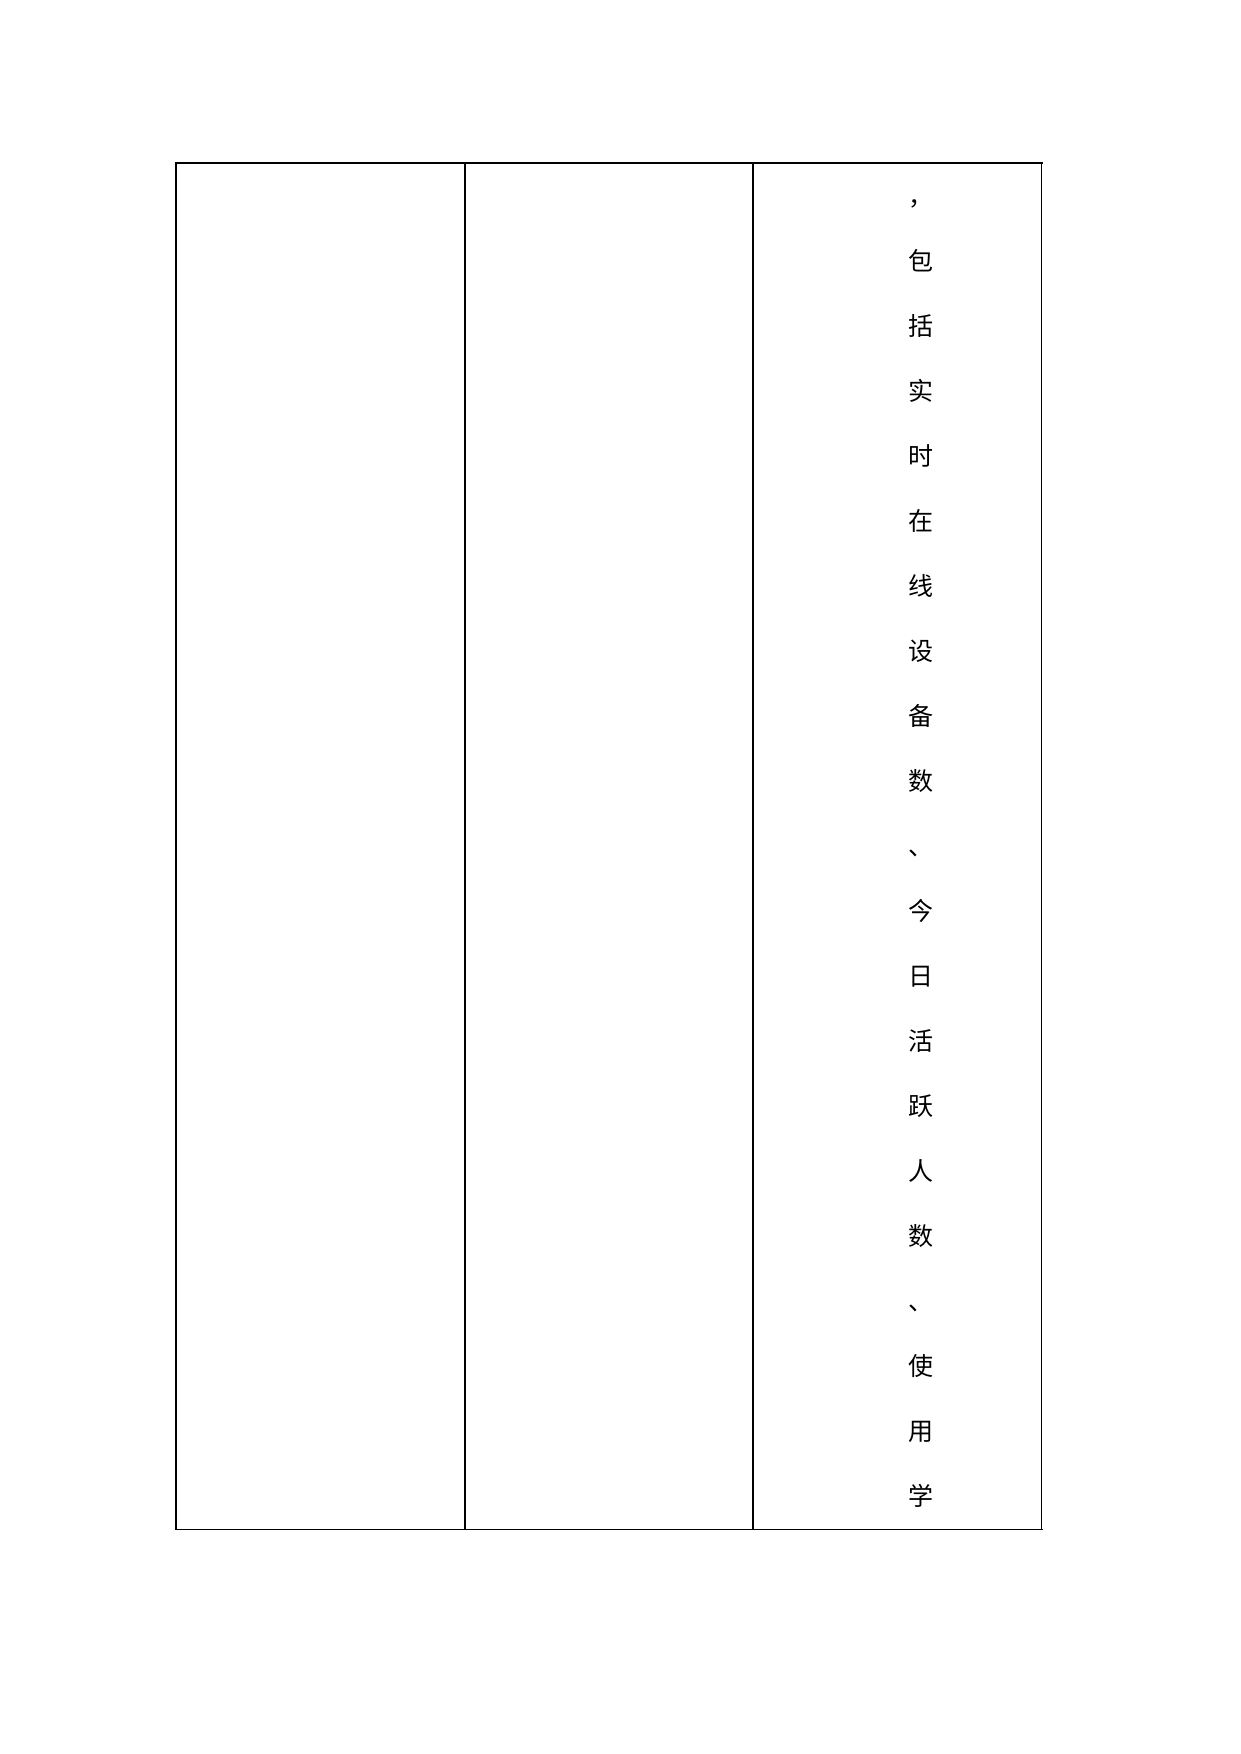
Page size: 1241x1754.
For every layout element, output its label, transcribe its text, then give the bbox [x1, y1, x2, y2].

table_cell [466, 164, 752, 1528]
table_cell [754, 164, 1041, 1528]
table_cell 1 [177, 164, 464, 1528]
